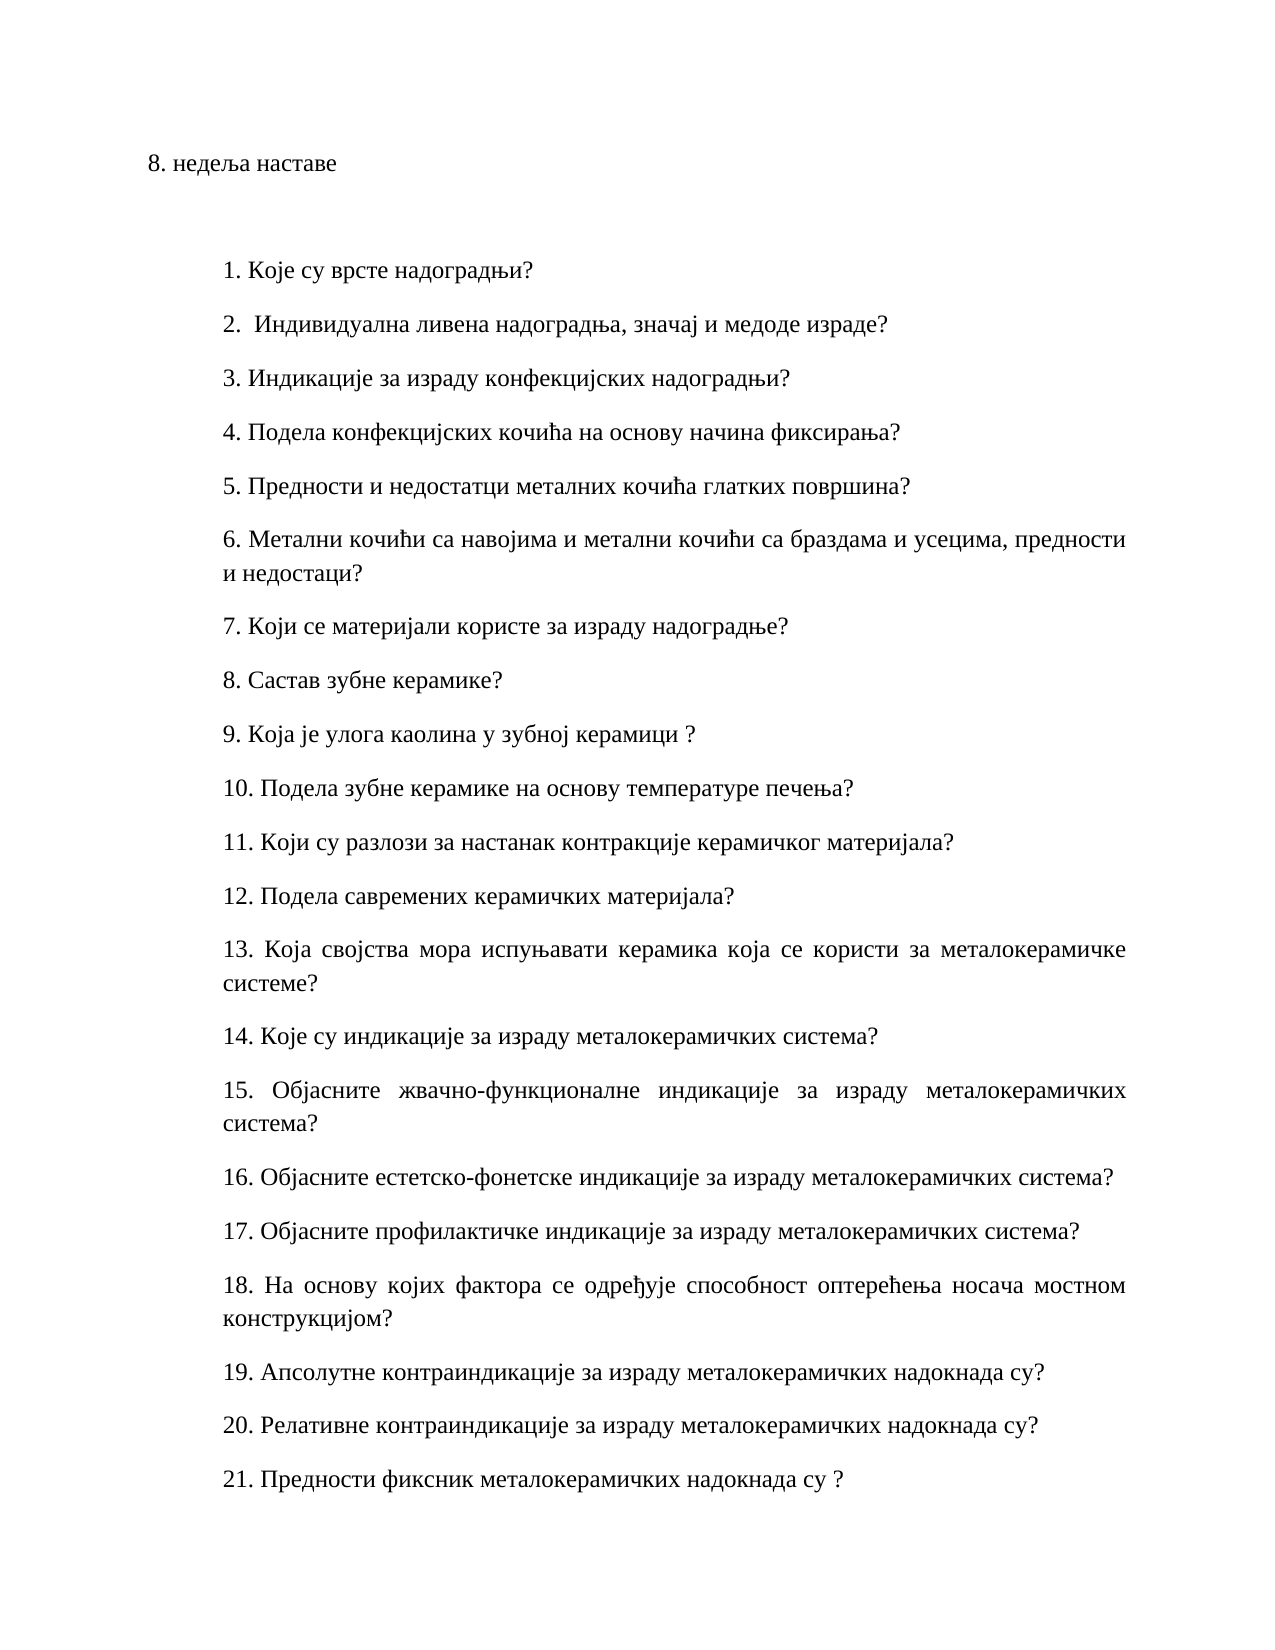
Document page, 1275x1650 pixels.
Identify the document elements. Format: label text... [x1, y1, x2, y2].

text 14. Које су индикације за израду металокерамичких система? [223, 1021, 1127, 1050]
text 10. Подела зубне керамике на основу температуре печења? [223, 773, 1127, 802]
text 11. Који су разлози за настанак контракције керамичког материјала? [223, 827, 1127, 856]
text 4. Подела конфекцијских кочића на основу начина фиксирања? [223, 417, 1127, 446]
text 7. Који се материјали користе за израду надоградње? [223, 611, 1127, 640]
text 5. Предности и недостатци металних кочића глатких површина? [223, 471, 1127, 499]
text 12. Подела савремених керамичких материјала? [223, 881, 1127, 909]
text 13. Која својства мора испуњавати керамика која се користи за металокерамичке системе? [223, 934, 1127, 996]
text 9. Која је улога каолина у зубној керамици ? [223, 719, 1127, 748]
text 19. Апсолутне контраиндикације за израду металокерамичких надокнада су? [223, 1357, 1127, 1386]
text 21. Предности фиксник металокерамичких надокнада су ? [223, 1464, 1127, 1493]
text 3. Индикације за израду конфекцијских надоградњи? [223, 363, 1127, 392]
text 17. Објасните профилактичке индикације за израду металокерамичких система? [223, 1216, 1127, 1245]
text 6. Метални кочићи са навојима и метални кочићи са браздама и усецима, предности и недостаци? [223, 524, 1127, 586]
text 8. Састав зубне керамике? [223, 665, 1127, 694]
text 18. На основу којих фактора се одређује способност оптерећења носача мостном конструкцијом? [223, 1270, 1127, 1332]
text 16. Објасните естетско-фонетске индикације за израду металокерамичких система? [223, 1162, 1127, 1191]
text 20. Релативне контраиндикације за израду металокерамичких надокнада су? [223, 1411, 1127, 1439]
text 8. недеља наставе [148, 148, 1127, 176]
text 2. Индивидуална ливена надоградња, значај и медоде израде? [223, 309, 1127, 338]
text 15. Објасните жвачно-функционалне индикације за израду металокерамичких система? [223, 1075, 1127, 1137]
text 1. Које су врсте надоградњи? [223, 255, 1127, 284]
